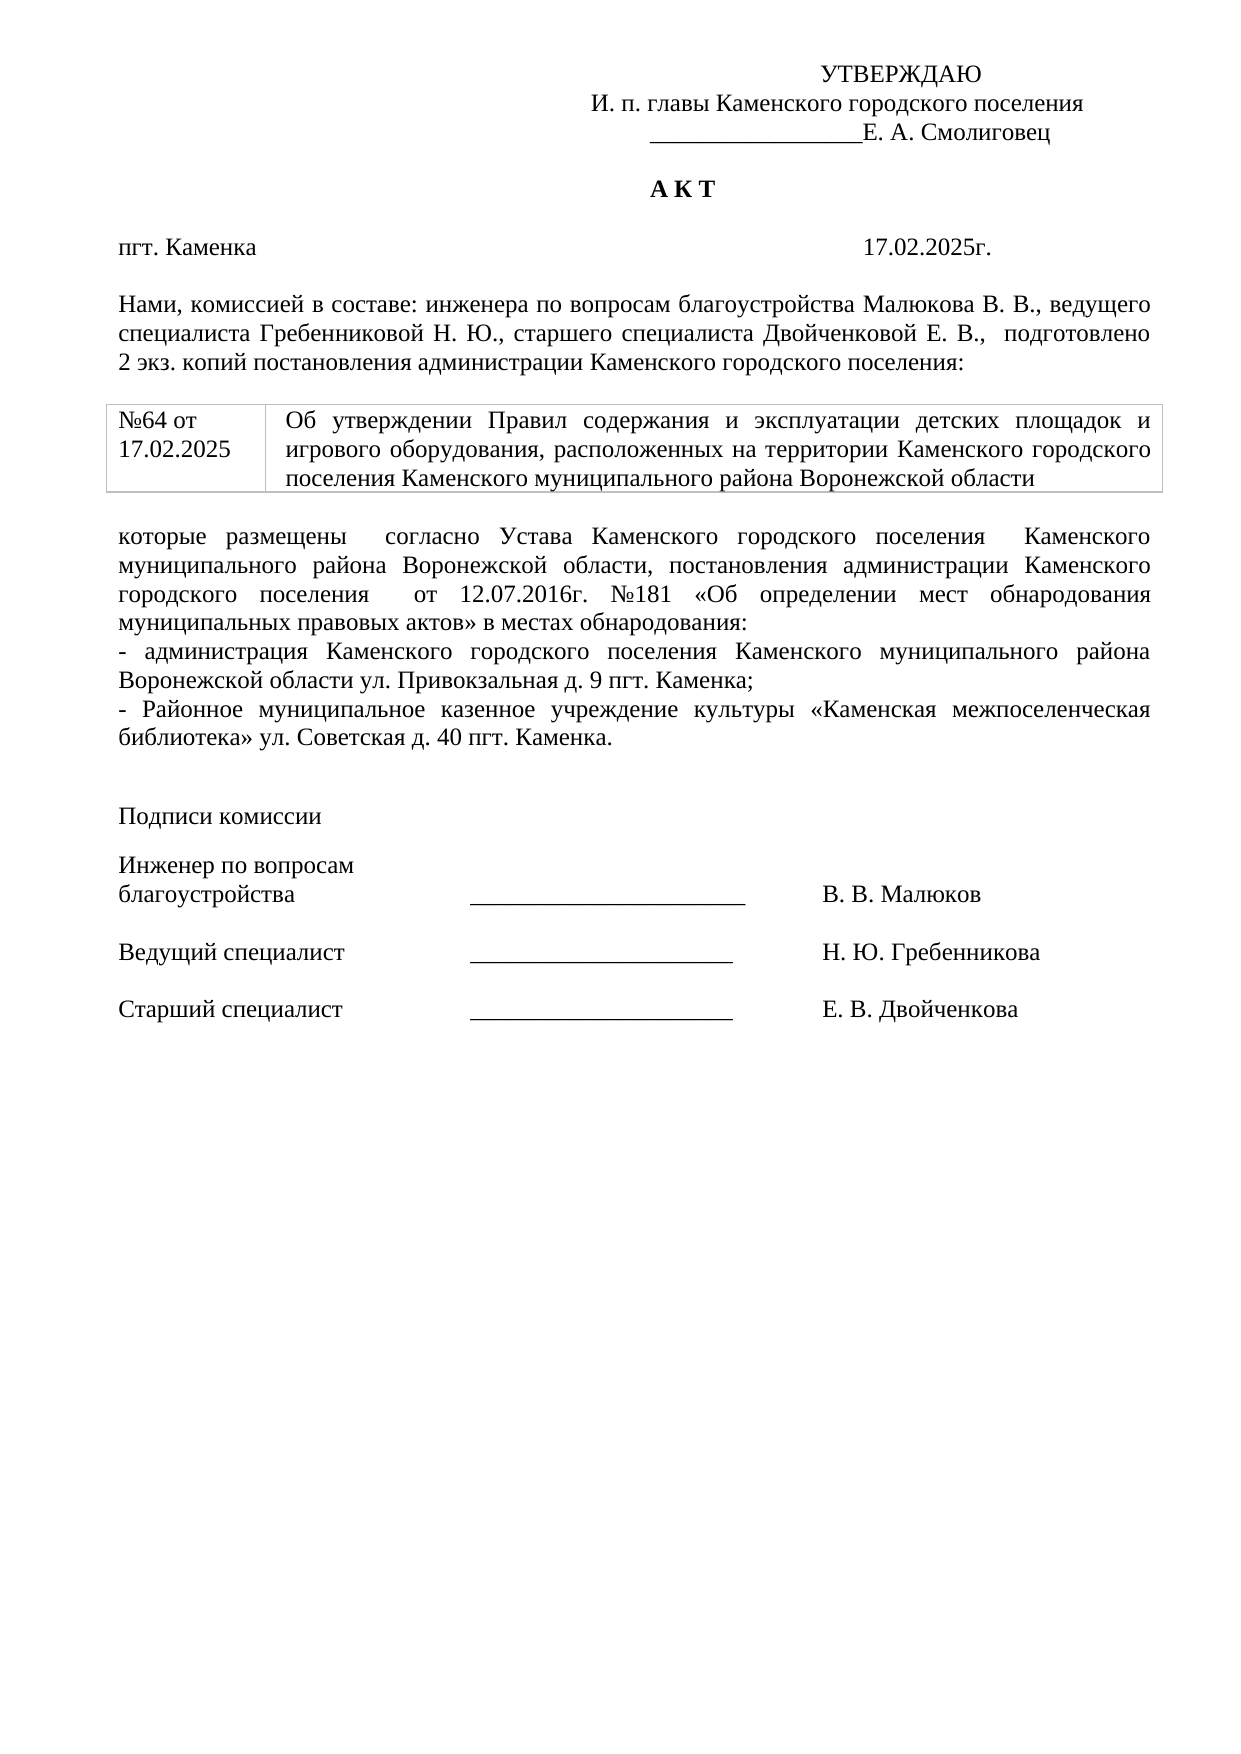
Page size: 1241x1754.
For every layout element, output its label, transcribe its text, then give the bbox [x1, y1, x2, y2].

text которые размещены согласно Устава Каменского городского поселения Каменского муниципального района Воронежской области, постановления администрации Каменского городского поселения от 12.07.2016г. №181 «Об определении мест обнародования муниципальных правовых актов» в местах обнародования: [118, 521, 1152, 636]
text А К Т [650, 174, 1152, 203]
table_header ______________________ [459, 850, 811, 908]
text пгт. Каменка 17.02.2025г. [118, 232, 1152, 260]
table_header №64 от 17.02.2025 [107, 405, 265, 491]
table_cell Старший специалист [107, 994, 459, 1052]
table_header Об утверждении Правил содержания и эксплуатации детских площадок и игрового оборудования, расположенных на территории Каменского городского поселения Каменского муниципального района Воронежской области [266, 405, 1162, 491]
text _________________Е. А. Смолиговец [650, 117, 1152, 145]
text Подписи комиссии [118, 801, 1152, 829]
table_cell Ведущий специалист [107, 908, 459, 994]
table_header В. В. Малюков [811, 850, 1163, 908]
table_cell Н. Ю. Гребенникова [811, 908, 1163, 994]
table_cell _____________________ [459, 908, 811, 994]
text Нами, комиссией в составе: инженера по вопросам благоустройства Малюкова В. В., ведущего специалиста Гребенниковой Н. Ю., старшего специалиста Двойченковой Е. В., подготовлено 2 экз. копий постановления администрации Каменского городского поселения: [118, 289, 1152, 375]
text И. п. главы Каменского городского поселения [591, 88, 1152, 117]
table_cell Е. В. Двойченкова [811, 994, 1163, 1052]
table_header Инженер по вопросам благоустройства [107, 850, 459, 908]
text - Районное муниципальное казенное учреждение культуры «Каменская межпоселенческая библиотека» ул. Советская д. 40 пгт. Каменка. [118, 694, 1152, 751]
text - администрация Каменского городского поселения Каменского муниципального района Воронежской области ул. Привокзальная д. 9 пгт. Каменка; [118, 636, 1152, 694]
text УТВЕРЖДАЮ [650, 59, 1152, 88]
table_cell _____________________ [459, 994, 811, 1052]
